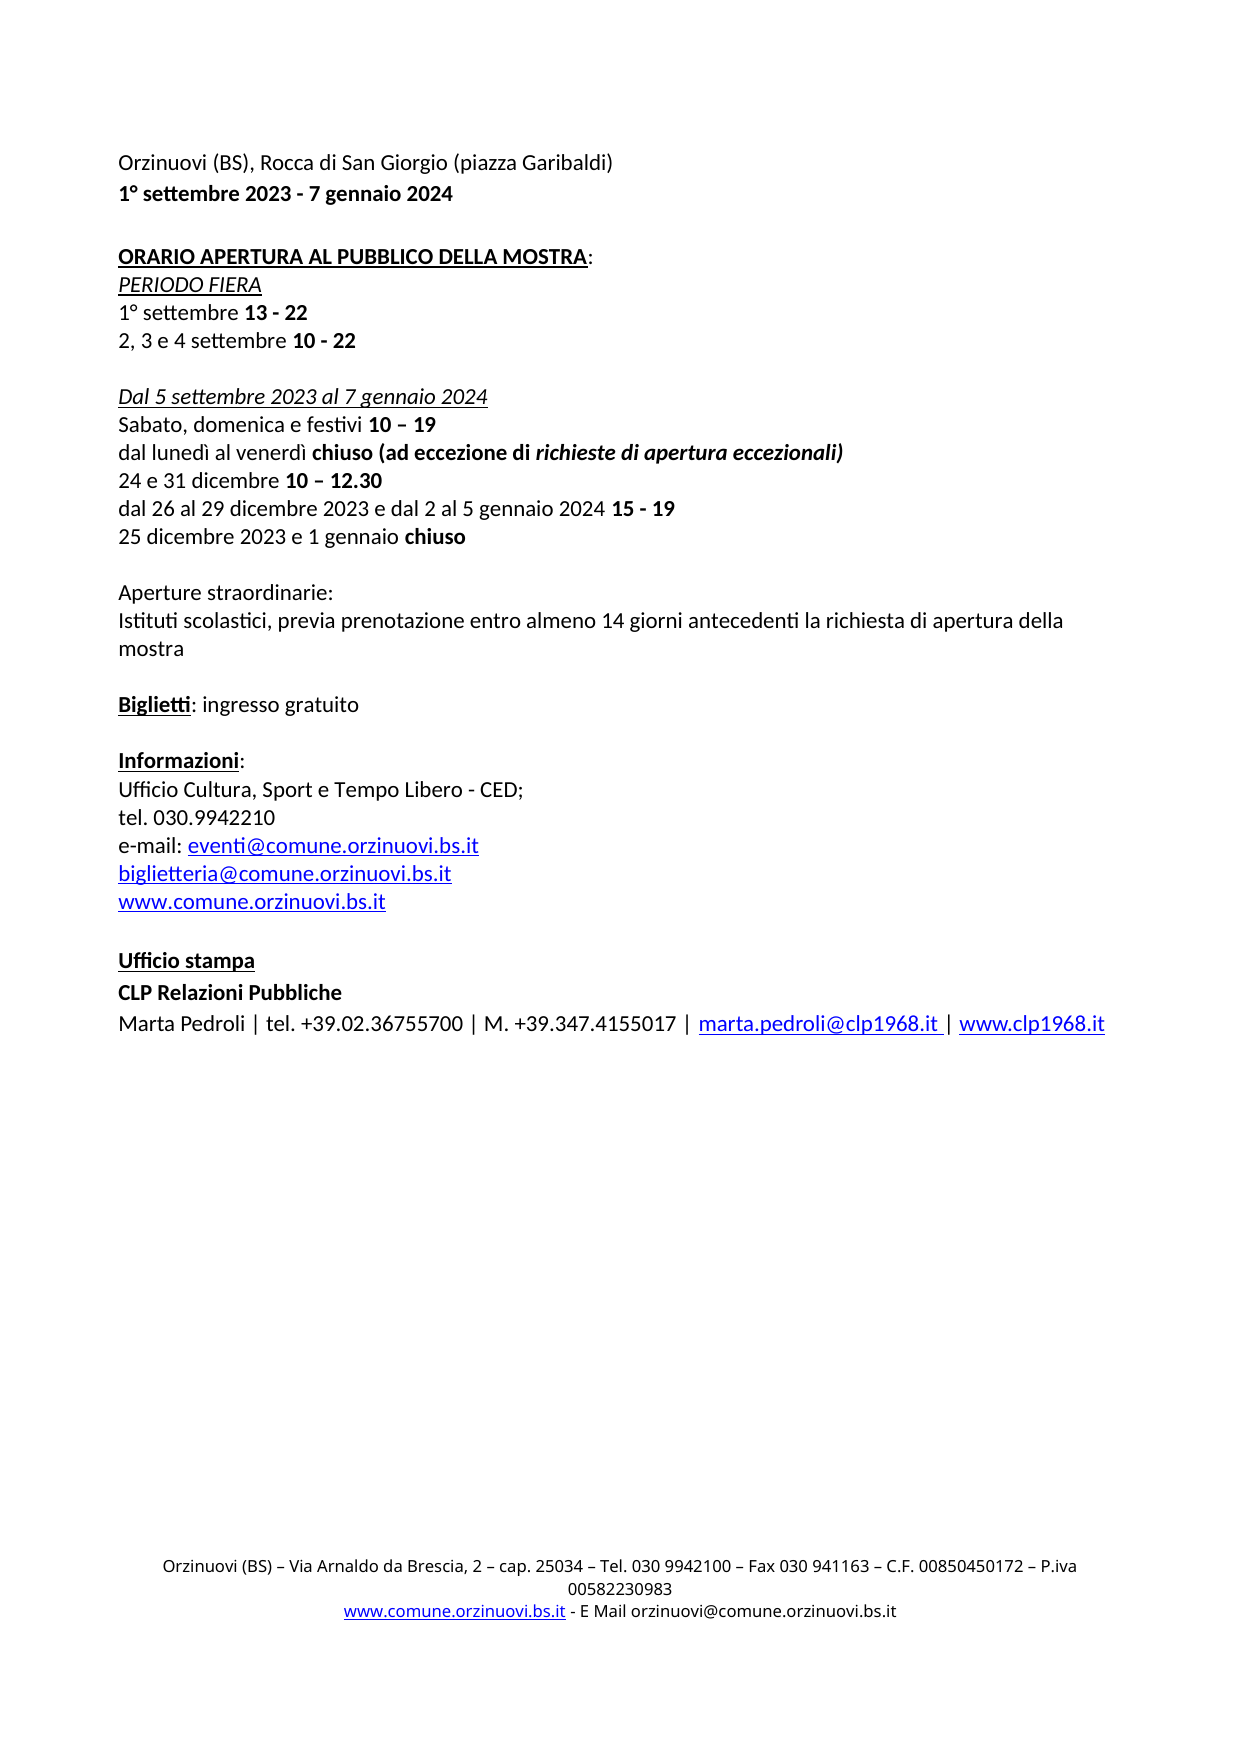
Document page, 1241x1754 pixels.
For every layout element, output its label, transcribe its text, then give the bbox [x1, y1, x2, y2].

text Istituti scolastici, previa prenotazione entro almeno 14 giorni antecedenti la richiesta di apertura della mostra [118, 607, 1122, 663]
text CLP Relazioni Pubbliche [118, 978, 1122, 1006]
text 24 e 31 dicembre 10 – 12.30 [118, 466, 1122, 494]
text biglietteria@comune.orzinuovi.bs.it [118, 859, 1122, 887]
text 25 dicembre 2023 e 1 gennaio chiuso [118, 522, 1122, 551]
text Dal 5 settembre 2023 al 7 gennaio 2024 [118, 382, 1122, 410]
text 1° settembre 2023 - 7 gennaio 2024 [118, 179, 1122, 207]
text 1° settembre 13 - 22 [118, 298, 1122, 326]
text PERIODO FIERA [118, 270, 1122, 298]
text dal lunedì al venerdì chiuso (ad eccezione di richieste di apertura eccezionali) [118, 438, 1122, 466]
text Sabato, domenica e festivi 10 – 19 [118, 410, 1122, 438]
text ORARIO APERTURA AL PUBBLICO DELLA MOSTRA: [118, 242, 1122, 270]
text Ufficio Cultura, Sport e Tempo Libero - CED; [118, 775, 1122, 803]
text tel. 030.9942210 [118, 803, 1122, 831]
text Aperture straordinarie: [118, 578, 1122, 607]
text Marta Pedroli | tel. +39.02.36755700 | M. +39.347.4155017 | marta.pedroli@clp1968.it | www.clp1968.it [118, 1009, 1122, 1037]
text www.comune.orzinuovi.bs.it [118, 887, 1122, 915]
text dal 26 al 29 dicembre 2023 e dal 2 al 5 gennaio 2024 15 - 19 [118, 494, 1122, 522]
text Biglietti: ingresso gratuito [118, 691, 1122, 719]
text Informazioni: [118, 747, 1122, 775]
text Ufficio stampa [118, 946, 1122, 974]
text Orzinuovi (BS), Rocca di San Giorgio (piazza Garibaldi) [118, 148, 1122, 176]
text 2, 3 e 4 settembre 10 - 22 [118, 326, 1122, 354]
text e-mail: eventi@comune.orzinuovi.bs.it [118, 831, 1122, 859]
